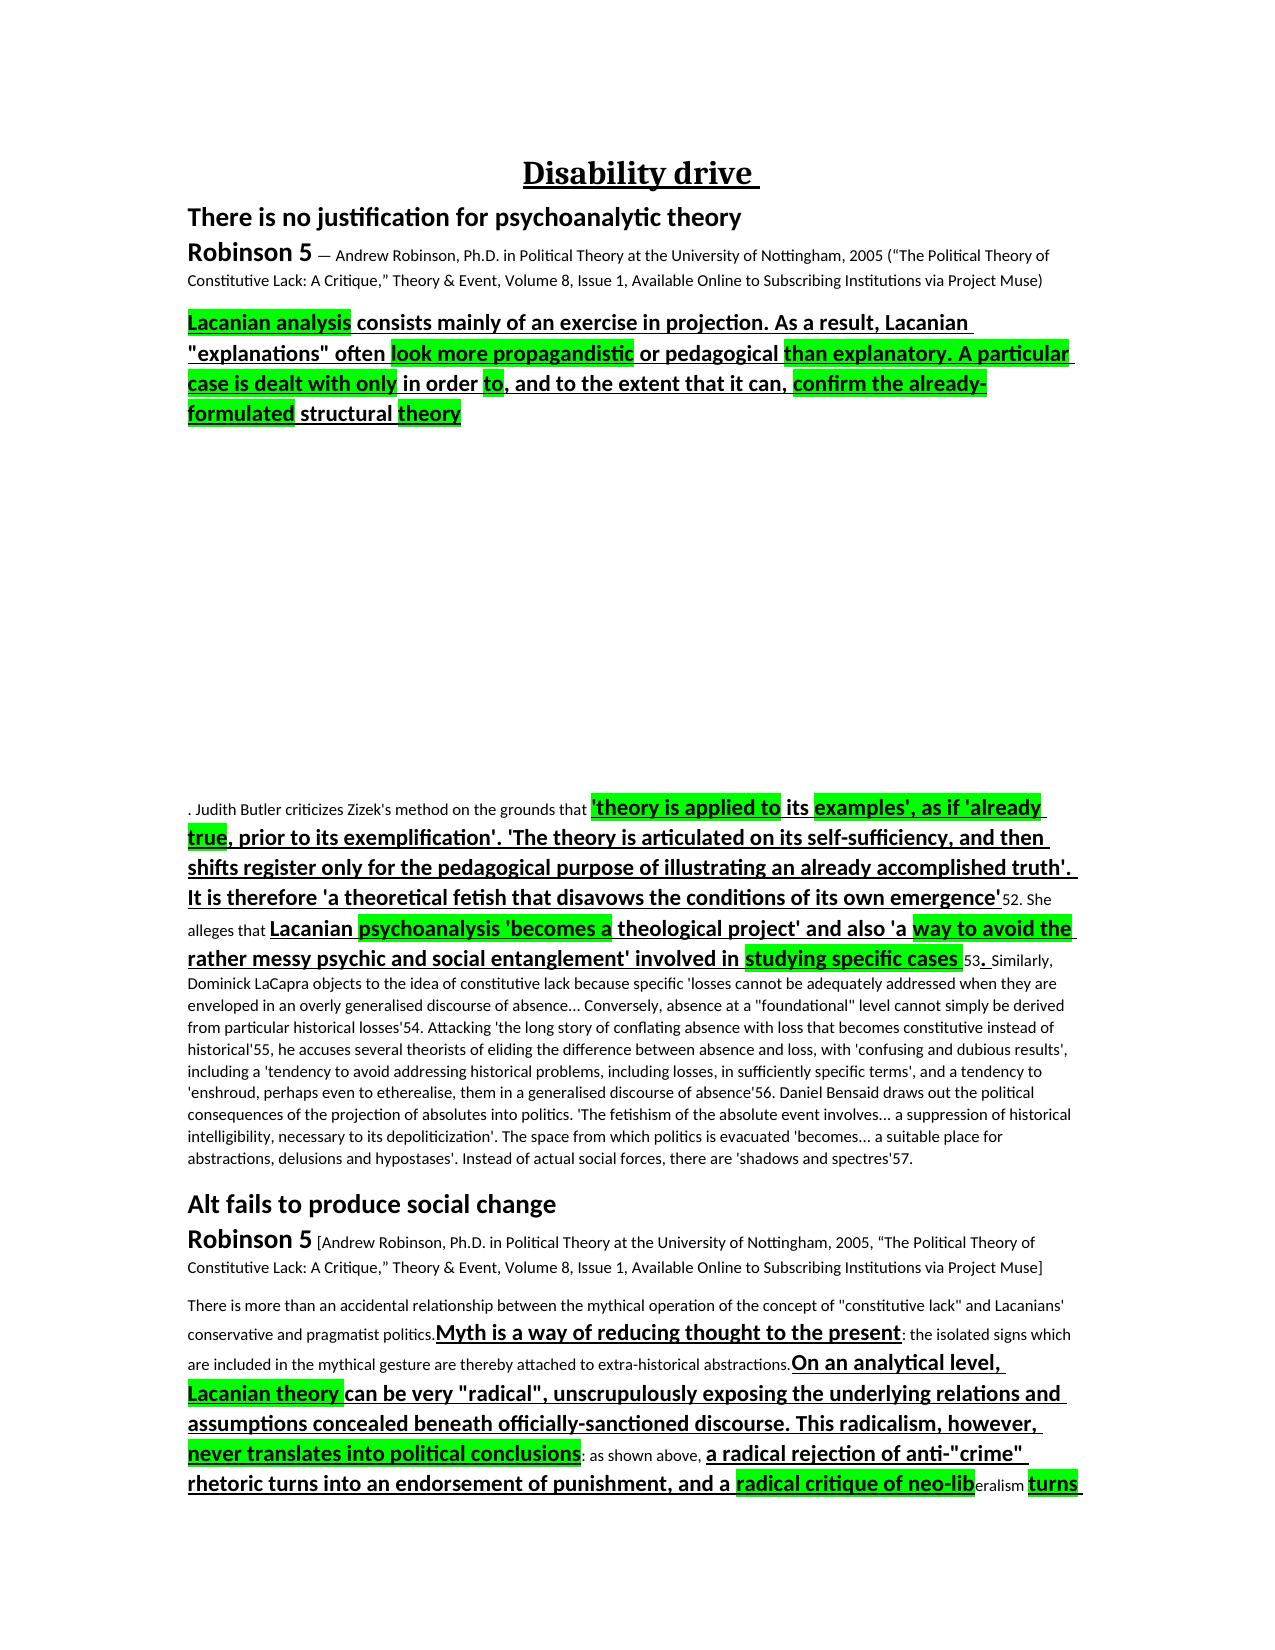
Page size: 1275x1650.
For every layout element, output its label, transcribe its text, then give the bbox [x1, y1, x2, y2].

text . Judith Butler criticizes Zizek's method on the grounds that 'theory is applied to its examples', as if 'already true, prior to its exemplification'. 'The theory is articulated on its self-sufficiency, and then shifts register only for the pedagogical purpose of illustrating an already accomplished truth'. It is therefore 'a theoretical fetish that disavows the conditions of its own emergence'52. She alleges that Lacanian psychoanalysis 'becomes a theological project' and also 'a way to avoid the rather messy psychic and social entanglement' involved in studying specific cases 53. Similarly, Dominick LaCapra objects to the idea of constitutive lack because specific 'losses cannot be adequately addressed when they are enveloped in an overly generalised discourse of absence... Conversely, absence at a "foundational" level cannot simply be derived from particular historical losses'54. Attacking 'the long story of conflating absence with loss that becomes constitutive instead of historical'55, he accuses several theorists of eliding the difference between absence and loss, with 'confusing and dubious results', including a 'tendency to avoid addressing historical problems, including losses, in sufficiently specific terms', and a tendency to 'enshroud, perhaps even to etherealise, them in a generalised discourse of absence'56. Daniel Bensaid draws out the political consequences of the projection of absolutes into politics. 'The fetishism of the absolute event involves... a suppression of historical intelligibility, necessary to its depoliticization'. The space from which politics is evacuated 'becomes... a suitable place for abstractions, delusions and hypostases'. Instead of actual social forces, there are 'shadows and spectres'57. [187, 793, 1087, 1169]
text Robinson 5 [Andrew Robinson, Ph.D. in Political Theory at the University of Nottingham, 2005, “The Political Theory of Constitutive Lack: A Critique,” Theory & Event, Volume 8, Issue 1, Available Online to Subscribing Institutions via Project Muse] [187, 1223, 1087, 1277]
subtitle Disability drive [187, 154, 1087, 192]
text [187, 1296, 1087, 1497]
subtitle Alt fails to produce social change [187, 1187, 1087, 1220]
text Robinson 5 — Andrew Robinson, Ph.D. in Political Theory at the University of Nottingham, 2005 (“The Political Theory of Constitutive Lack: A Critique,” Theory & Event, Volume 8, Issue 1, Available Online to Subscribing Institutions via Project Muse) [187, 235, 1087, 290]
text Lacanian analysis consists mainly of an exercise in projection. As a result, Lacanian "explanations" often look more propagandistic or pedagogical than explanatory. A particular case is dealt with only in order to, and to the extent that it can, confirm the already-formulated structural theory [187, 308, 1087, 427]
subtitle There is no justification for psychoanalytic theory [187, 200, 1087, 233]
